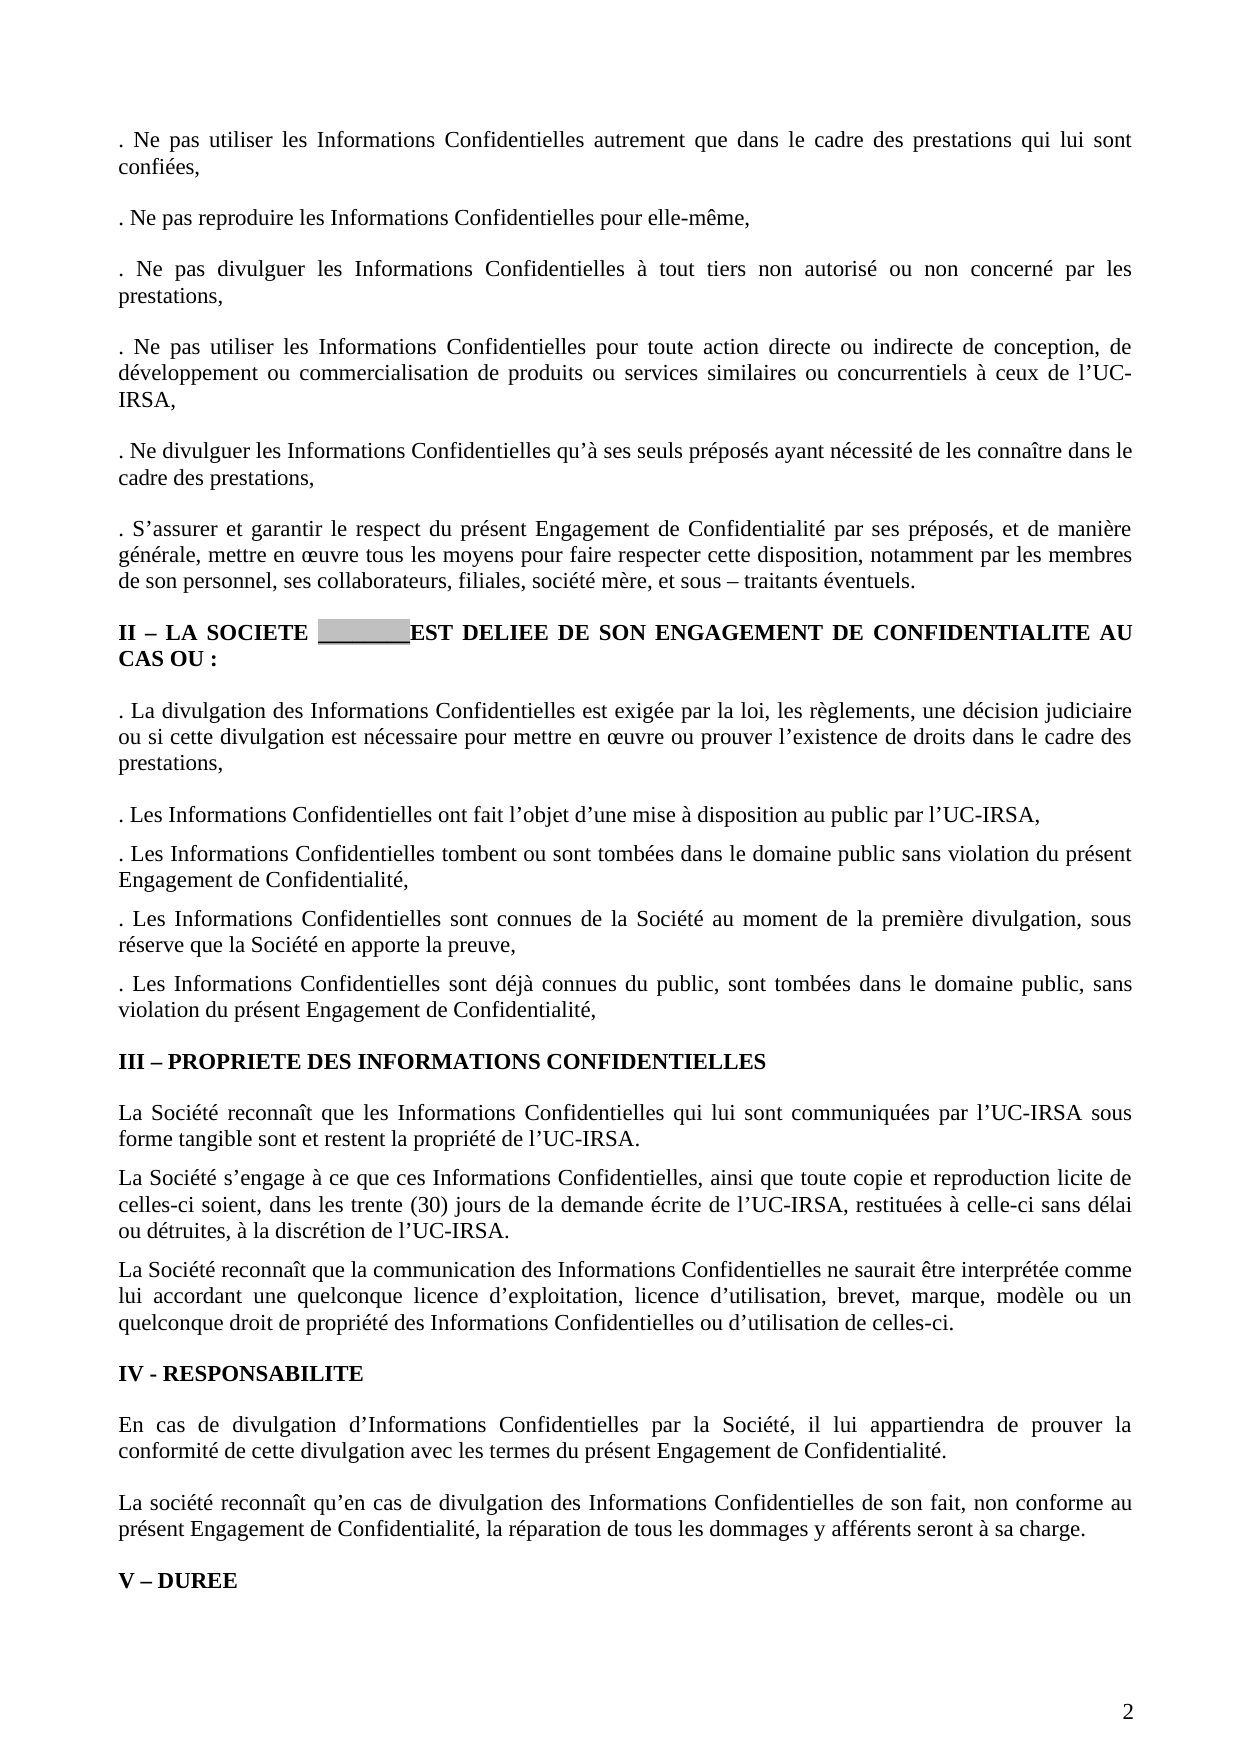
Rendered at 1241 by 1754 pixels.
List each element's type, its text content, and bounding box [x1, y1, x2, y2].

text La Société s’engage à ce que ces Informations Confidentielles, ainsi que toute copie et reproduction licite de celles-ci soient, dans les trente (30) jours de la demande écrite de l’UC-IRSA, restituées à celle-ci sans délai ou détruites, à la discrétion de l’UC-IRSA. [118, 1164, 1134, 1243]
text . S’assurer et garantir le respect du présent Engagement de Confidentialité par ses préposés, et de manière générale, mettre en œuvre tous les moyens pour faire respecter cette disposition, notamment par les membres de son personnel, ses collaborateurs, filiales, société mère, et sous – traitants éventuels. [118, 515, 1134, 594]
text La Société reconnaît que la communication des Informations Confidentielles ne saurait être interprétée comme lui accordant une quelconque licence d’exploitation, licence d’utilisation, brevet, marque, modèle ou un quelconque droit de propriété des Informations Confidentielles ou d’utilisation de celles-ci. [118, 1256, 1134, 1335]
text . Ne pas utiliser les Informations Confidentielles autrement que dans le cadre des prestations qui lui sont confiées, [118, 126, 1134, 179]
text II – LA SOCIETE ________EST DELIEE DE SON ENGAGEMENT DE CONFIDENTIALITE AU CAS OU : [118, 619, 1134, 672]
text . La divulgation des Informations Confidentielles est exigée par la loi, les règlements, une décision judiciaire ou si cette divulgation est nécessaire pour mettre en œuvre ou prouver l’existence de droits dans le cadre des prestations, [118, 697, 1134, 776]
text III – PROPRIETE DES INFORMATIONS CONFIDENTIELLES [118, 1048, 1134, 1074]
text . Ne pas divulguer les Informations Confidentielles à tout tiers non autorisé ou non concerné par les prestations, [118, 255, 1134, 308]
text . Ne pas reproduire les Informations Confidentielles pour elle-même, [118, 204, 1134, 230]
text En cas de divulgation d’Informations Confidentielles par la Société, il lui appartiendra de prouver la conformité de cette divulgation avec les termes du présent Engagement de Confidentialité. [118, 1411, 1134, 1464]
text . Les Informations Confidentielles sont connues de la Société au moment de la première divulgation, sous réserve que la Société en apporte la preuve, [118, 905, 1134, 957]
text La Société reconnaît que les Informations Confidentielles qui lui sont communiquées par l’UC-IRSA sous forme tangible sont et restent la propriété de l’UC-IRSA. [118, 1099, 1134, 1152]
text . Ne pas utiliser les Informations Confidentielles pour toute action directe ou indirecte de conception, de développement ou commercialisation de produits ou services similaires ou concurrentiels à ceux de l’UC-IRSA, [118, 333, 1134, 412]
text . Les Informations Confidentielles sont déjà connues du public, sont tombées dans le domaine public, sans violation du présent Engagement de Confidentialité, [118, 970, 1134, 1023]
text La société reconnaît qu’en cas de divulgation des Informations Confidentielles de son fait, non conforme au présent Engagement de Confidentialité, la réparation de tous les dommages y afférents seront à sa charge. [118, 1489, 1134, 1542]
text V – DUREE [118, 1567, 1134, 1593]
text . Ne divulguer les Informations Confidentielles qu’à ses seuls préposés ayant nécessité de les connaître dans le cadre des prestations, [118, 437, 1134, 490]
text IV - RESPONSABILITE [118, 1360, 1134, 1386]
text . Les Informations Confidentielles tombent ou sont tombées dans le domaine public sans violation du présent Engagement de Confidentialité, [118, 839, 1134, 892]
text . Les Informations Confidentielles ont fait l’objet d’une mise à disposition au public par l’UC-IRSA, [118, 801, 1134, 827]
